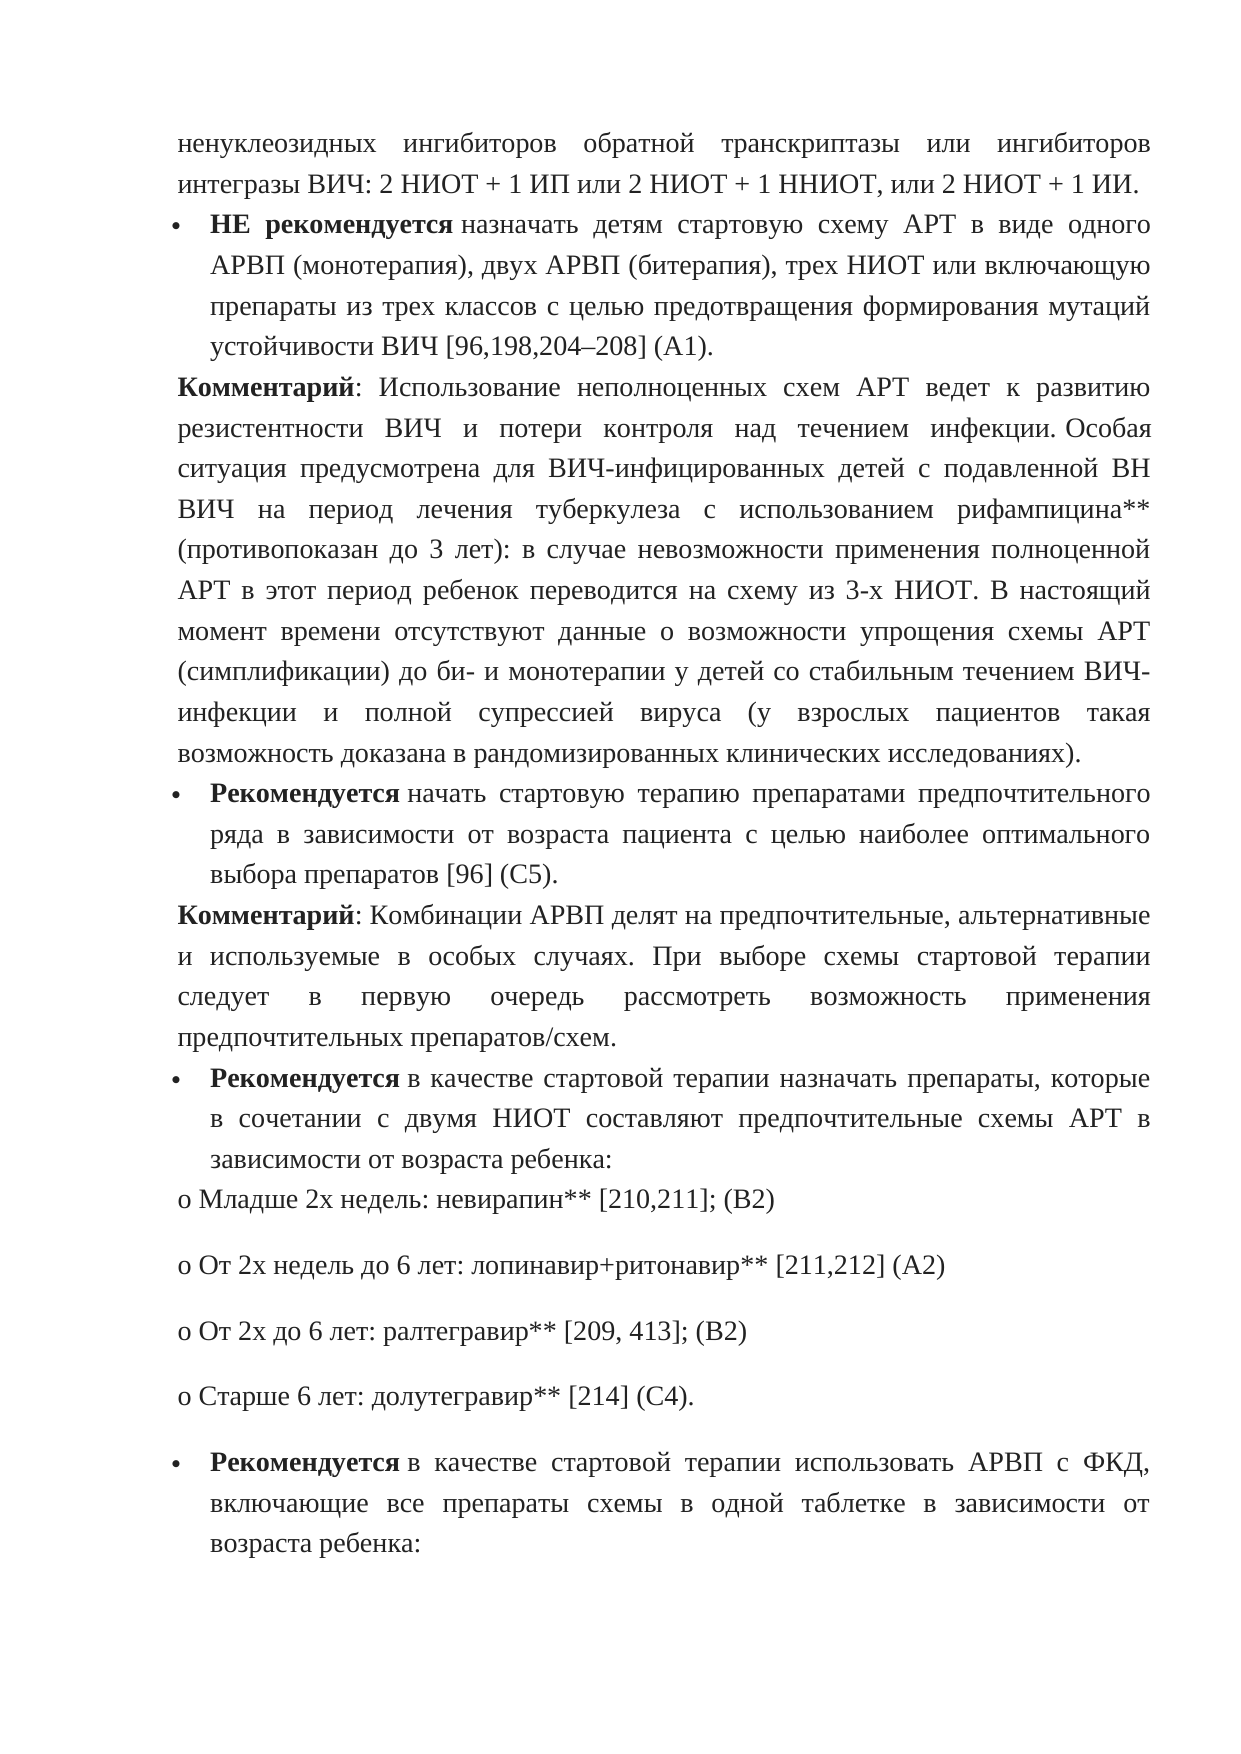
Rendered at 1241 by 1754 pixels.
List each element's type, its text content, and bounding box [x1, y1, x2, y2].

text o Младше 2х недель: невирапин** [210,211]; (В2) [177, 1174, 1152, 1215]
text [177, 118, 1152, 199]
text o От 2х до 6 лет: ралтегравир** [209, 413]; (В2) [177, 1306, 1152, 1346]
list Рекомендуется начать стартовую терапию препаратами предпочтительного ряда в зависимости от возраста пациента с целью наиболее оптимального выбора препаратов [96] (C5). [172, 768, 1152, 890]
list Рекомендуется в качестве стартовой терапии использовать АРВП с ФКД, включающие все препараты схемы в одной таблетке в зависимости от возраста ребенка: [172, 1437, 1152, 1559]
list НЕ рекомендуется назначать детям стартовую схему АРТ в виде одного АРВП (монотерапия), двух АРВП (битерапия), трех НИОТ или включающую препараты из трех классов с целью предотвращения формирования мутаций устойчивости ВИЧ [96,198,204–208] (А1). [172, 199, 1152, 362]
text Комментарий: Комбинации АРВП делят на предпочтительные, альтернативные и используемые в особых случаях. При выборе схемы стартовой терапии следует в первую очередь рассмотреть возможность применения предпочтительных препаратов/схем. [177, 890, 1152, 1052]
text Комментарий: Использование неполноценных схем АРТ ведет к развитию резистентности ВИЧ и потери контроля над течением инфекции. Особая ситуация предусмотрена для ВИЧ-инфицированных детей с подавленной ВН ВИЧ на период лечения туберкулеза с использованием рифампицина** (противопоказан до 3 лет): в случае невозможности применения полноценной АРТ в этот период ребенок переводится на схему из 3-х НИОТ. В настоящий момент времени отсутствуют данные о возможности упрощения схемы АРТ (симплификации) до би- и монотерапии у детей со стабильным течением ВИЧ-инфекции и полной супрессией вируса (у взрослых пациентов такая возможность доказана в рандомизированных клинических исследованиях). [177, 362, 1152, 768]
text o Старше 6 лет: долутегравир** [214] (С4). [177, 1371, 1152, 1412]
text o От 2х недель до 6 лет: лопинавир+ритонавир** [211,212] (А2) [177, 1240, 1152, 1281]
list Рекомендуется в качестве стартовой терапии назначать препараты, которые в сочетании с двумя НИОТ составляют предпочтительные схемы АРТ в зависимости от возраста ребенка: [172, 1052, 1152, 1174]
